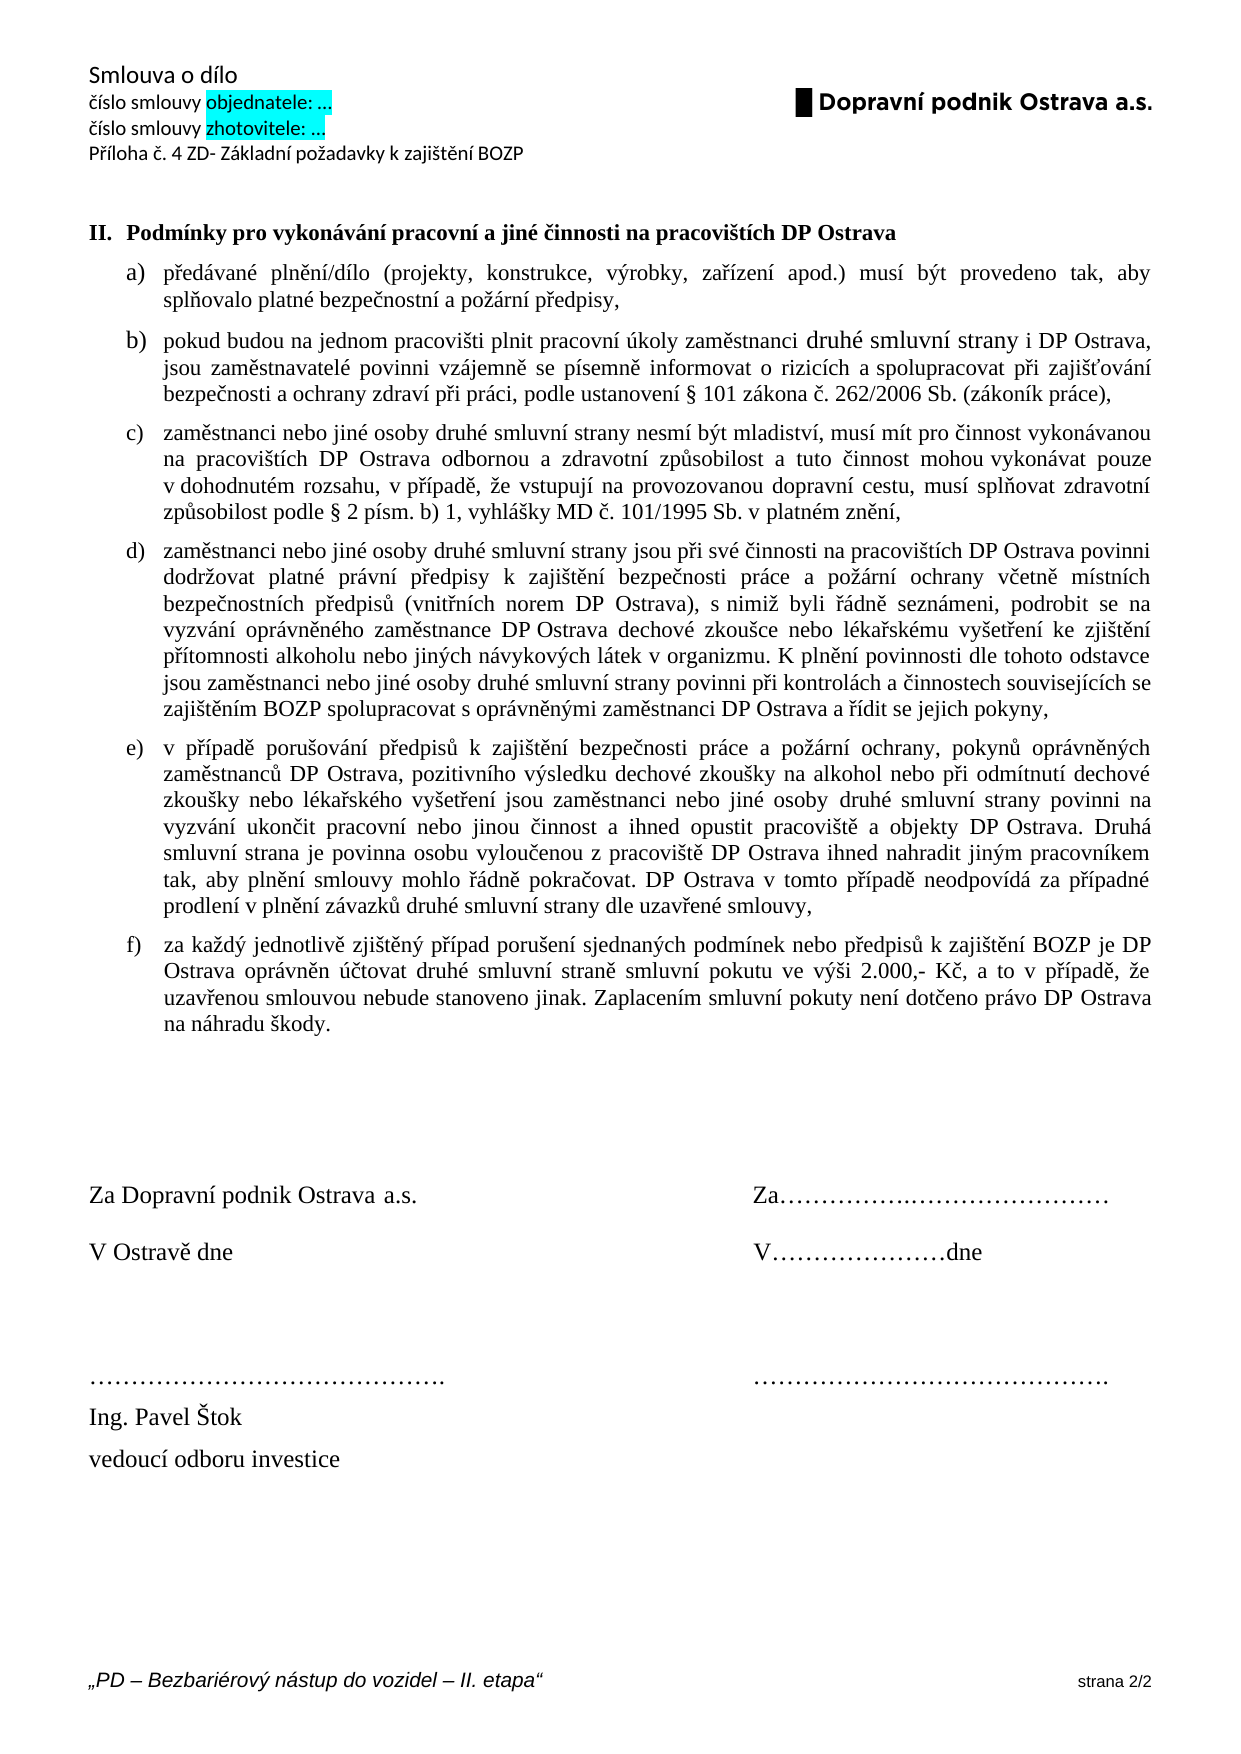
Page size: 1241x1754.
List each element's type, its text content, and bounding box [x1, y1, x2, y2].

list zaměstnanci nebo jiné osoby druhé smluvní strany jsou při své činnosti na pracovištích DP Ostrava povinni dodržovat platné právní předpisy k zajištění bezpečnosti práce a požární ochrany včetně místních bezpečnostních předpisů (vnitřních norem DP Ostrava), s nimiž byli řádně seznámeni, podrobit se na vyzvání oprávněného zaměstnance DP Ostrava dechové zkoušce nebo lékařskému vyšetření ke zjištění přítomnosti alkoholu nebo jiných návykových látek v organizmu. K plnění povinnosti dle tohoto odstavce jsou zaměstnanci nebo jiné osoby druhé smluvní strany povinni při kontrolách a činnostech souvisejících se zajištěním BOZP spolupracovat s oprávněnými zaměstnanci DP Ostrava a řídit se jejich pokyny, [126, 537, 1152, 721]
text c) zaměstnanci nebo jiné osoby druhé smluvní strany nesmí být mladiství, musí mít pro činnost vykonávanou na pracovištích DP Ostrava odbornou a zdravotní způsobilost a tuto činnost mohou vykonávat pouze v dohodnutém rozsahu, v případě, že vstupují na provozovanou dopravní cestu, musí splňovat zdravotní způsobilost podle § 2 písm. b) 1, vyhlášky MD č. 101/1995 Sb. v platném znění, [126, 419, 1152, 524]
text e) v případě porušování předpisů k zajištění bezpečnosti práce a požární ochrany, pokynů oprávněných zaměstnanců DP Ostrava, pozitivního výsledku dechové zkoušky na alkohol nebo při odmítnutí dechové zkoušky nebo lékařského vyšetření jsou zaměstnanci nebo jiné osoby druhé smluvní strany povinni na vyzvání ukončit pracovní nebo jinou činnost a ihned opustit pracoviště a objekty DP Ostrava. Druhá smluvní strana je povinna osobu vyloučenou z pracoviště DP Ostrava ihned nahradit jiným pracovníkem tak, aby plnění smlouvy mohlo řádně pokračovat. DP Ostrava v tomto případě neodpovídá za případné prodlení v plnění závazků druhé smluvní strany dle uzavřené smlouvy, [126, 734, 1152, 918]
text V Ostravě dne V…………………dne [89, 1237, 1152, 1266]
text ……………………………………. ……………………………………. [89, 1361, 1152, 1390]
text II. Podmínky pro vykonávání pracovní a jiné činnosti na pracovištích DP Ostrava [89, 218, 1152, 245]
text Za Dopravní podnik Ostrava a.s. Za…………….…………………… [89, 1180, 1152, 1209]
text vedoucí odboru investice [89, 1444, 1152, 1472]
picture [795, 88, 1152, 117]
list předávané plnění/dílo (projekty, konstrukce, výrobky, zařízení apod.) musí být provedeno tak, aby splňovalo platné bezpečnostní a požární předpisy, [126, 257, 1152, 312]
text Ing. Pavel Štok [89, 1402, 1152, 1431]
list pokud budou na jednom pracovišti plnit pracovní úkoly zaměstnanci druhé smluvní strany i DP Ostrava, jsou zaměstnavatelé povinni vzájemně se písemně informovat o rizicích a spolupracovat při zajišťování bezpečnosti a ochrany zdraví při práci, podle ustanovení § 101 zákona č. 262/2006 Sb. (zákoník práce), [126, 325, 1152, 406]
text f) za každý jednotlivě zjištěný případ porušení sjednaných podmínek nebo předpisů k zajištění BOZP je DP Ostrava oprávněn účtovat druhé smluvní straně smluvní pokutu ve výši 2.000,- Kč, a to v případě, že uzavřenou smlouvou nebude stanoveno jinak. Zaplacením smluvní pokuty není dotčeno právo DP Ostrava na náhradu škody. [126, 931, 1152, 1036]
